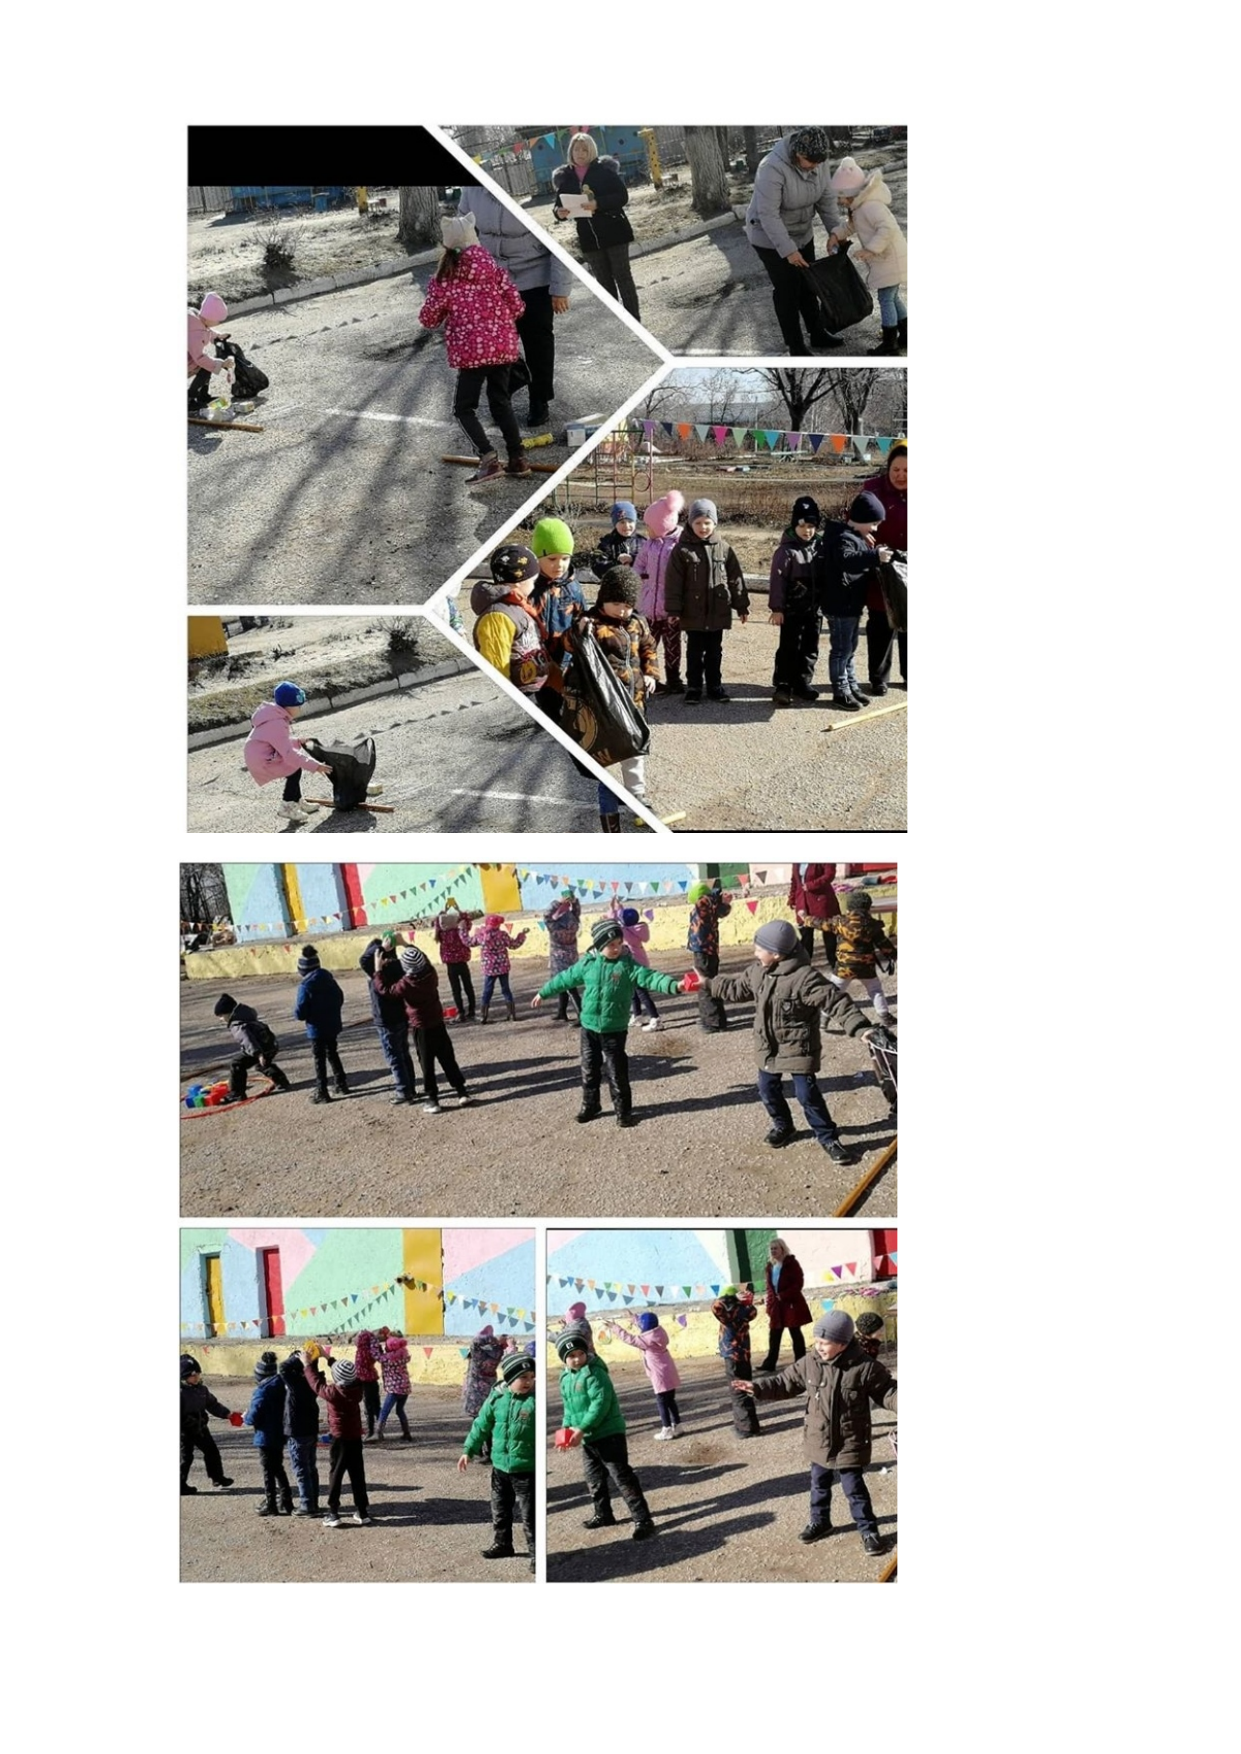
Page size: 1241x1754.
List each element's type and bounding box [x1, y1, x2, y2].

picture [177, 857, 898, 1584]
picture [177, 118, 908, 833]
